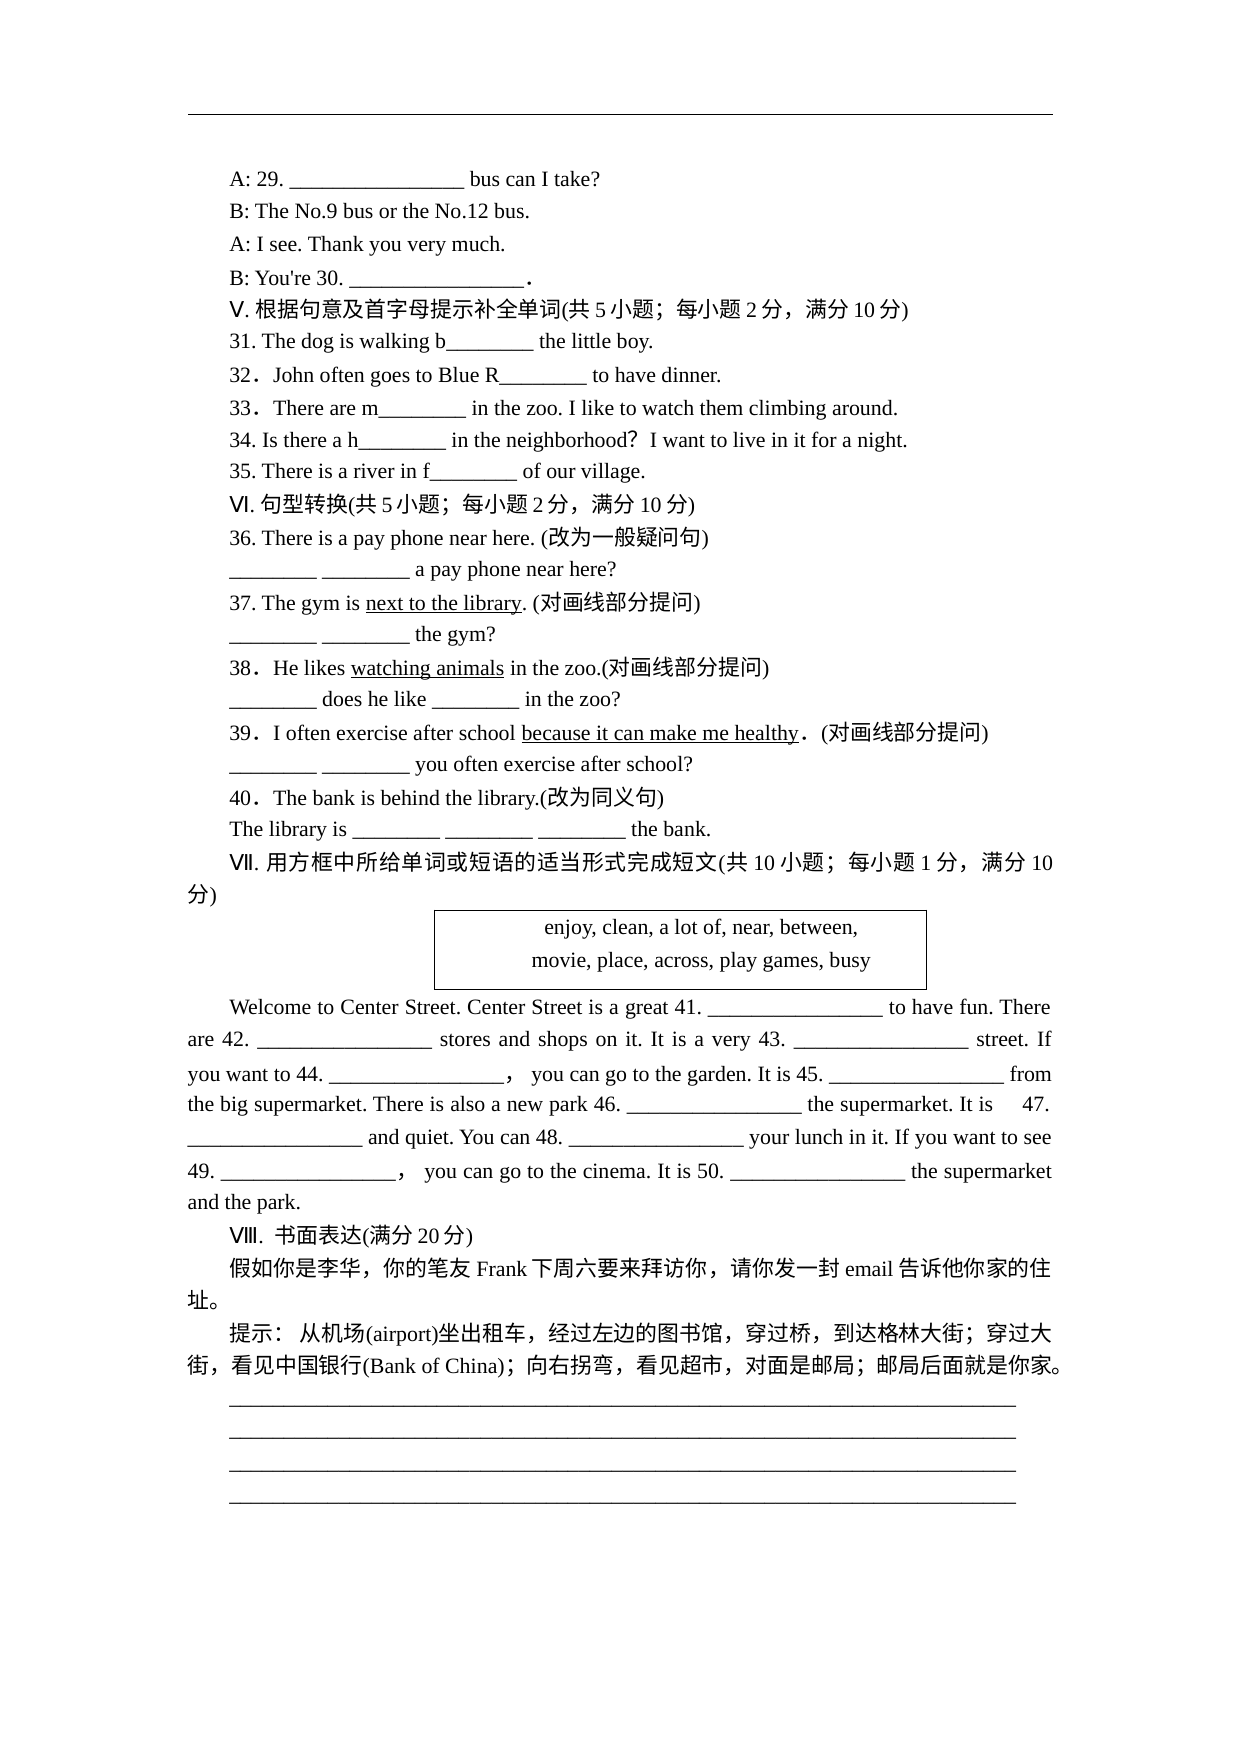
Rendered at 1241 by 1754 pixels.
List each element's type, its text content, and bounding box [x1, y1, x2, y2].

text 39．I often exercise after school because it can make me healthy．(对画线部分提问) [187, 714, 1053, 747]
text 40．The bank is behind the library.(改为同义句) [187, 779, 1053, 812]
text 38．He likes watching animals in the zoo.(对画线部分提问) [187, 649, 1053, 682]
text ________ ________ you often exercise after school? [187, 747, 1053, 779]
text Ⅷ. 书面表达(满分20分) [187, 1218, 1053, 1250]
table_header enjoy, clean, a lot of, near, between, movie, place, across, play games, busy [435, 911, 926, 989]
text Ⅴ. 根据句意及首字母提示补全单词(共5小题；每小题2分，满分10分) [187, 292, 1053, 324]
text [187, 1445, 1053, 1478]
text 33．There are m________ in the zoo. I like to watch them climbing around. [187, 389, 1053, 422]
text Ⅵ. 句型转换(共5小题；每小题2分，满分10分) [187, 487, 1053, 519]
text ________ ________ the gym? [187, 617, 1053, 649]
text Ⅶ. 用方框中所给单词或短语的适当形式完成短文(共10小题；每小题1分，满分10分) [187, 844, 1053, 909]
text A: I see. Thank you very much. [187, 227, 1053, 259]
text 提示： 从机场(airport)坐出租车，经过左边的图书馆，穿过桥，到达格林大街；穿过大街，看见中国银行(Bank of China)；向右拐弯，看见超市，对面是邮局；邮局后面就是你家。 [187, 1315, 1053, 1380]
text 34. Is there a h________ in the neighborhood？I want to live in it for a night. [187, 422, 1053, 454]
text 32．John often goes to Blue R________ to have dinner. [187, 357, 1053, 389]
text Welcome to . Center Street is a great 41. ________________ to have fun. There are 42. ________________ stores and shops on it. It is a very 43. ________________ street. If you want to 44. ________________， you can go to the garden. It is 45. ________________ from the big supermarket. There is also a new park 46. ________________ the supermarket. It is 47. ________________ and quiet. You can 48. ________________ your lunch in it. If you want to see 49. ________________， you can go to the cinema. It is 50. ________________ the supermarket and the park. [187, 990, 1053, 1218]
text ________________________________________________________________________ [187, 1380, 1053, 1413]
text 假如你是李华，你的笔友Frank下周六要来拜访你，请你发一封e­mail告诉他你家的住址。 [187, 1250, 1053, 1315]
text A: 29. ________________ bus can I take? [187, 162, 1053, 194]
text 36. There is a pay phone near here. (改为一般疑问句) [187, 519, 1053, 552]
text ________ does he like ________ in the zoo? [187, 682, 1053, 714]
text 31. The dog is walking b________ the little boy. [187, 324, 1053, 357]
text B: You're 30. ________________． [187, 259, 1053, 292]
text ________ ________ a pay phone near here? [187, 552, 1053, 584]
text The library is ________ ________ ________ the bank. [187, 812, 1053, 844]
text 37. The gym is next to the library. (对画线部分提问) [187, 584, 1053, 617]
text B: The No.9 bus or the No.12 bus. [187, 194, 1053, 227]
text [187, 1413, 1053, 1445]
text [187, 1478, 1053, 1510]
text 35. There is a river in f________ of our village. [187, 454, 1053, 487]
